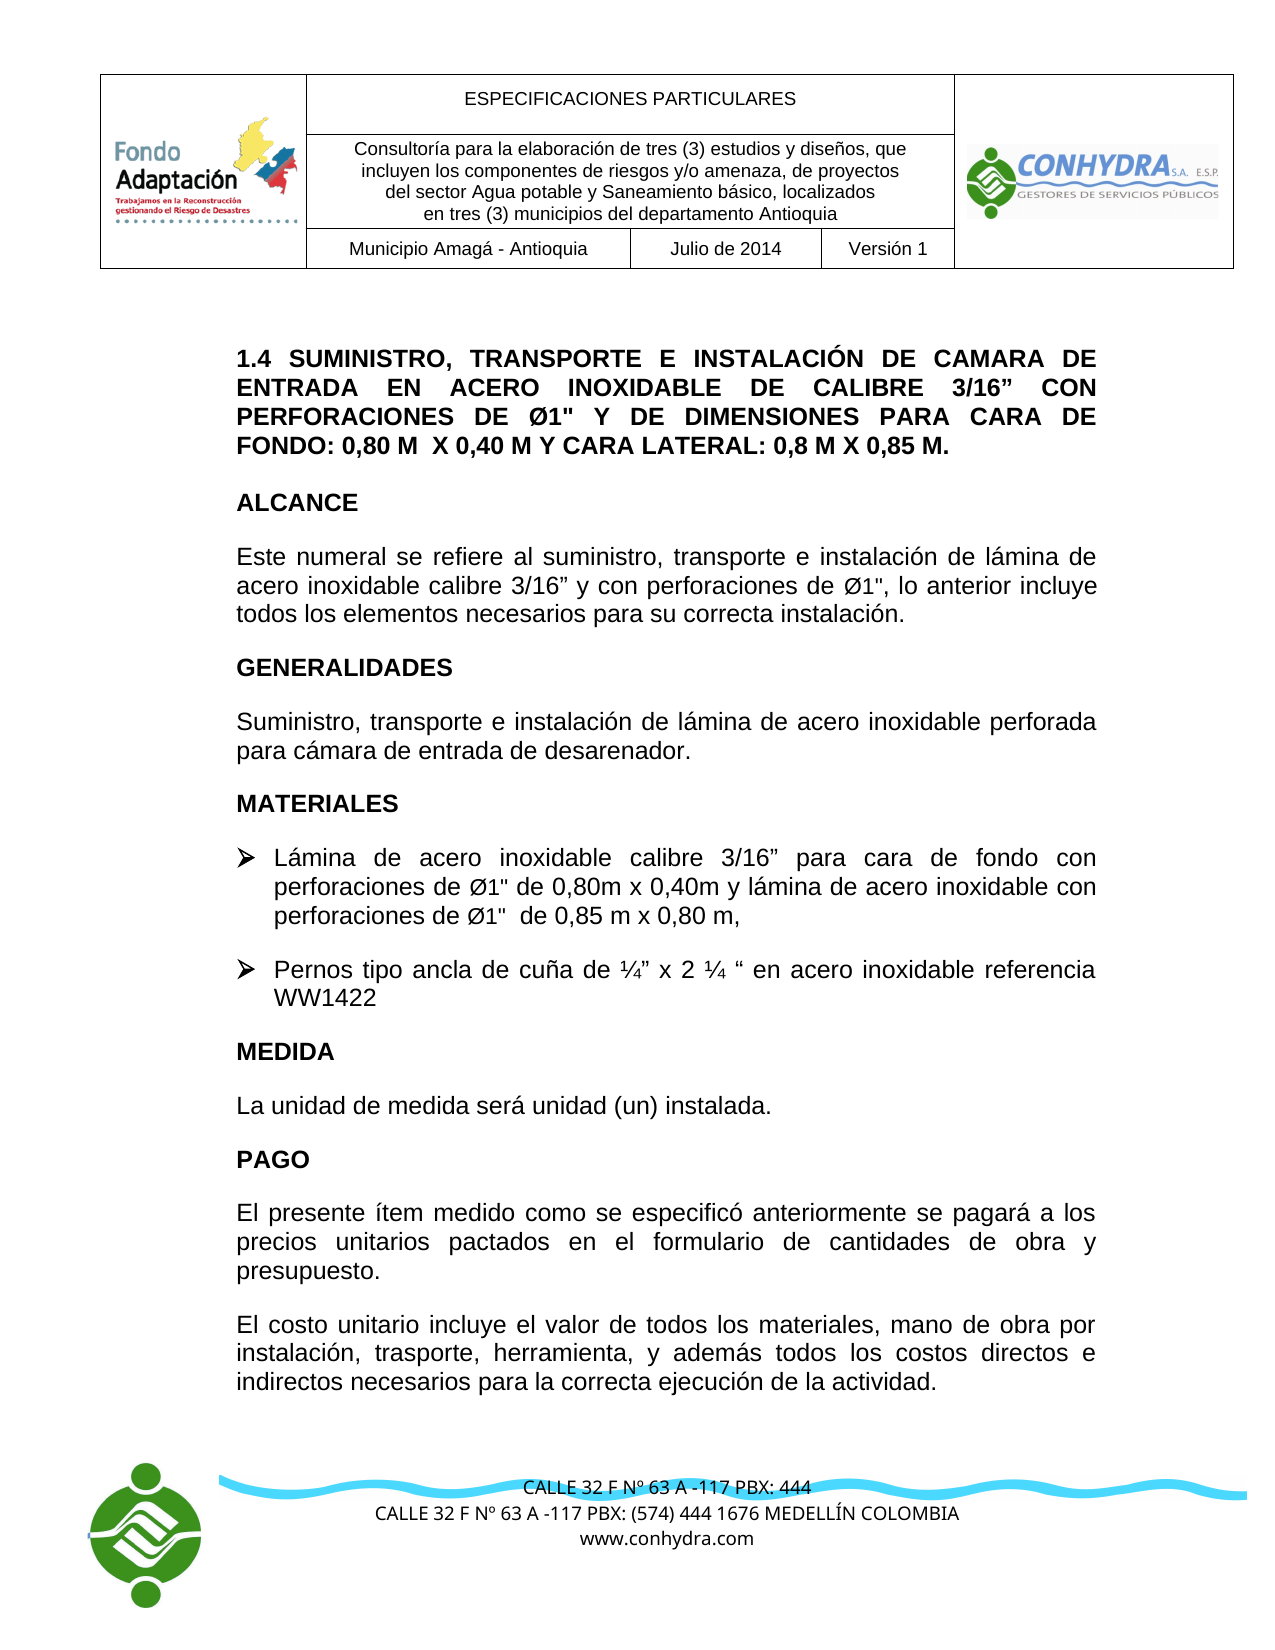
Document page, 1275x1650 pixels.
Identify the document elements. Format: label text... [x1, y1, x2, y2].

text MATERIALES [236, 789, 1098, 818]
list Pernos tipo ancla de cuña de ¼” x 2 ¼ “ en acero inoxidable referencia WW1422 [236, 954, 1098, 1012]
list Lámina de acero inoxidable calibre 3/16” para cara de fondo con perforaciones de Ø1" de 0,80m x 0,40m y lámina de acero inoxidable con perforaciones de Ø1" de 0,85 m x 0,80 m, [236, 843, 1098, 929]
picture [87, 1457, 201, 1608]
text GENERALIDADES [236, 653, 1098, 682]
text Este numeral se refiere al suministro, transporte e instalación de lámina de acero inoxidable calibre 3/16” y con perforaciones de Ø1", lo anterior incluye todos los elementos necesarios para su correcta instalación. [236, 542, 1098, 628]
text PAGO [236, 1145, 1098, 1173]
text ALCANCE [236, 488, 1098, 517]
text El presente ítem medido como se especificó anteriormente se pagará a los precios unitarios pactados en el formulario de cantidades de obra y presupuesto. [236, 1198, 1098, 1285]
picture [115, 111, 298, 224]
text El costo unitario incluye el valor de todos los materiales, mano de obra por instalación, trasporte, herramienta, y además todos los costos directos e indirectos necesarios para la correcta ejecución de la actividad. [236, 1310, 1098, 1396]
text MEDIDA [236, 1037, 1098, 1066]
text Suministro, transporte e instalación de lámina de acero inoxidable perforada para cámara de entrada de desarenador. [236, 707, 1098, 764]
text La unidad de medida será unidad (un) instalada. [236, 1091, 1098, 1120]
picture [967, 144, 1219, 219]
picture [218, 1475, 1247, 1501]
subtitle 1.4 SUMINISTRO, TRANSPORTE E INSTALACIÓN DE CAMARA DE ENTRADA EN ACERO INOXIDABLE de calibre 3/16” con perforaciones de Ø1" y de dimensiones para cara de fondo: 0,80 m X 0,40 m Y CARA LATERAL: 0,8 m X 0,85 m. [236, 344, 1098, 459]
